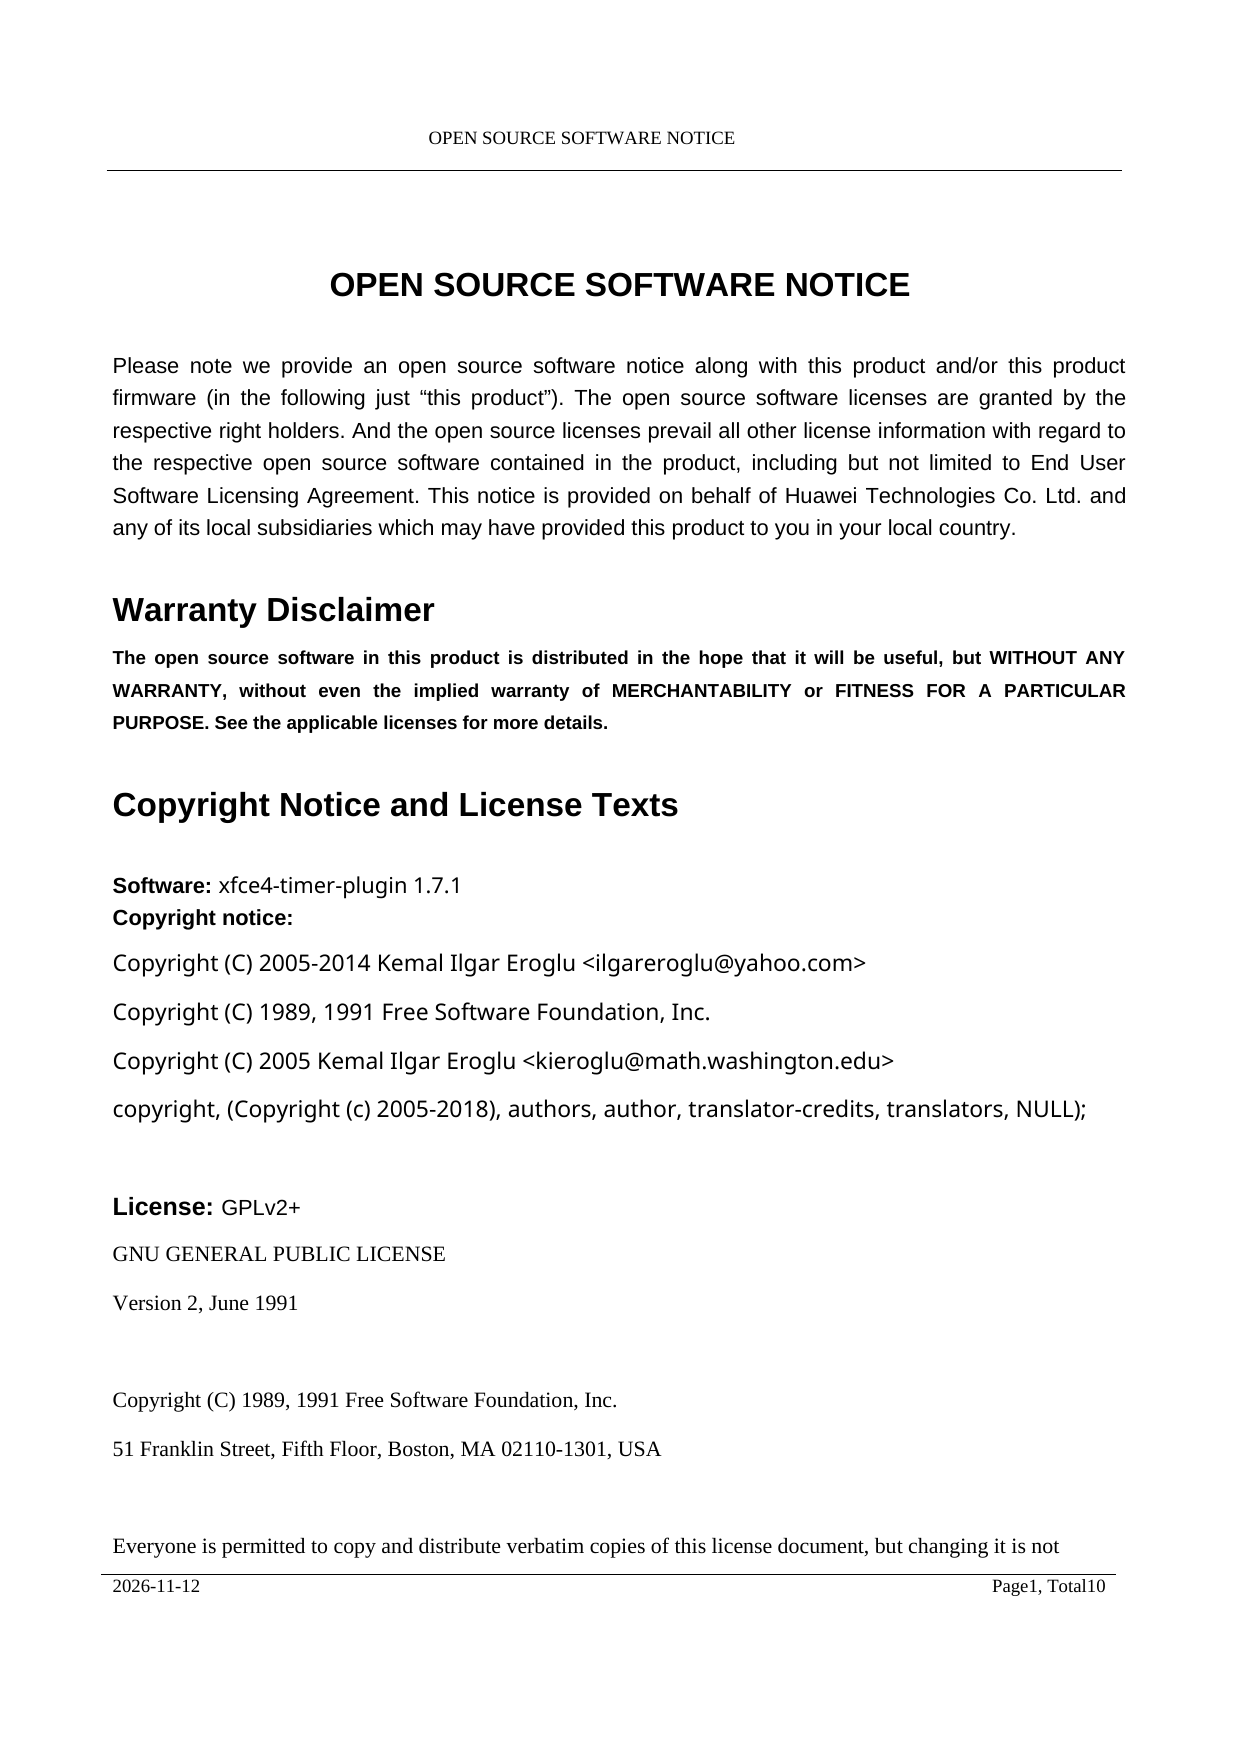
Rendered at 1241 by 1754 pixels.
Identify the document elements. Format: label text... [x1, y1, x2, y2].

text License: GPLv2+ [112, 1190, 1128, 1223]
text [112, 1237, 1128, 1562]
text Software: xfce4-timer-plugin 1.7.1 [112, 869, 1128, 901]
text The open source software in this product is distributed in the hope that it will be useful, but WITHOUT ANY WARRANTY, without even the implied warranty of MERCHANTABILITY or FITNESS FOR A PARTICULAR PURPOSE. See the applicable licenses for more details. [112, 641, 1128, 739]
text Warranty Disclaimer [112, 576, 1128, 641]
text Copyright (C) 2005-2014 Kemal Ilgar Eroglu <ilgareroglu@yahoo.com> Copyright (C) 1989, 1991 Free Software Foundation, Inc. Copyright (C) 2005 Kemal Ilgar Eroglu <kieroglu@math.washington.edu> copyright, (Copyright (c) 2005-2018), authors, author, translator-credits, translators, NULL); [112, 947, 1128, 1174]
text OPEN SOURCE SOFTWARE NOTICE [112, 251, 1128, 316]
text Copyright Notice and License Texts [112, 771, 1128, 836]
text Please note we provide an open source software notice along with this product and/or this product firmware (in the following just “this product”). The open source software licenses are granted by the respective right holders. And the open source licenses prevail all other license information with regard to the respective open source software contained in the product, including but not limited to End User Software Licensing Agreement. This notice is provided on behalf of Huawei Technologies Co. Ltd. and any of its local subsidiaries which may have provided this product to you in your local country. [112, 349, 1128, 544]
text Copyright notice: [112, 901, 1128, 934]
